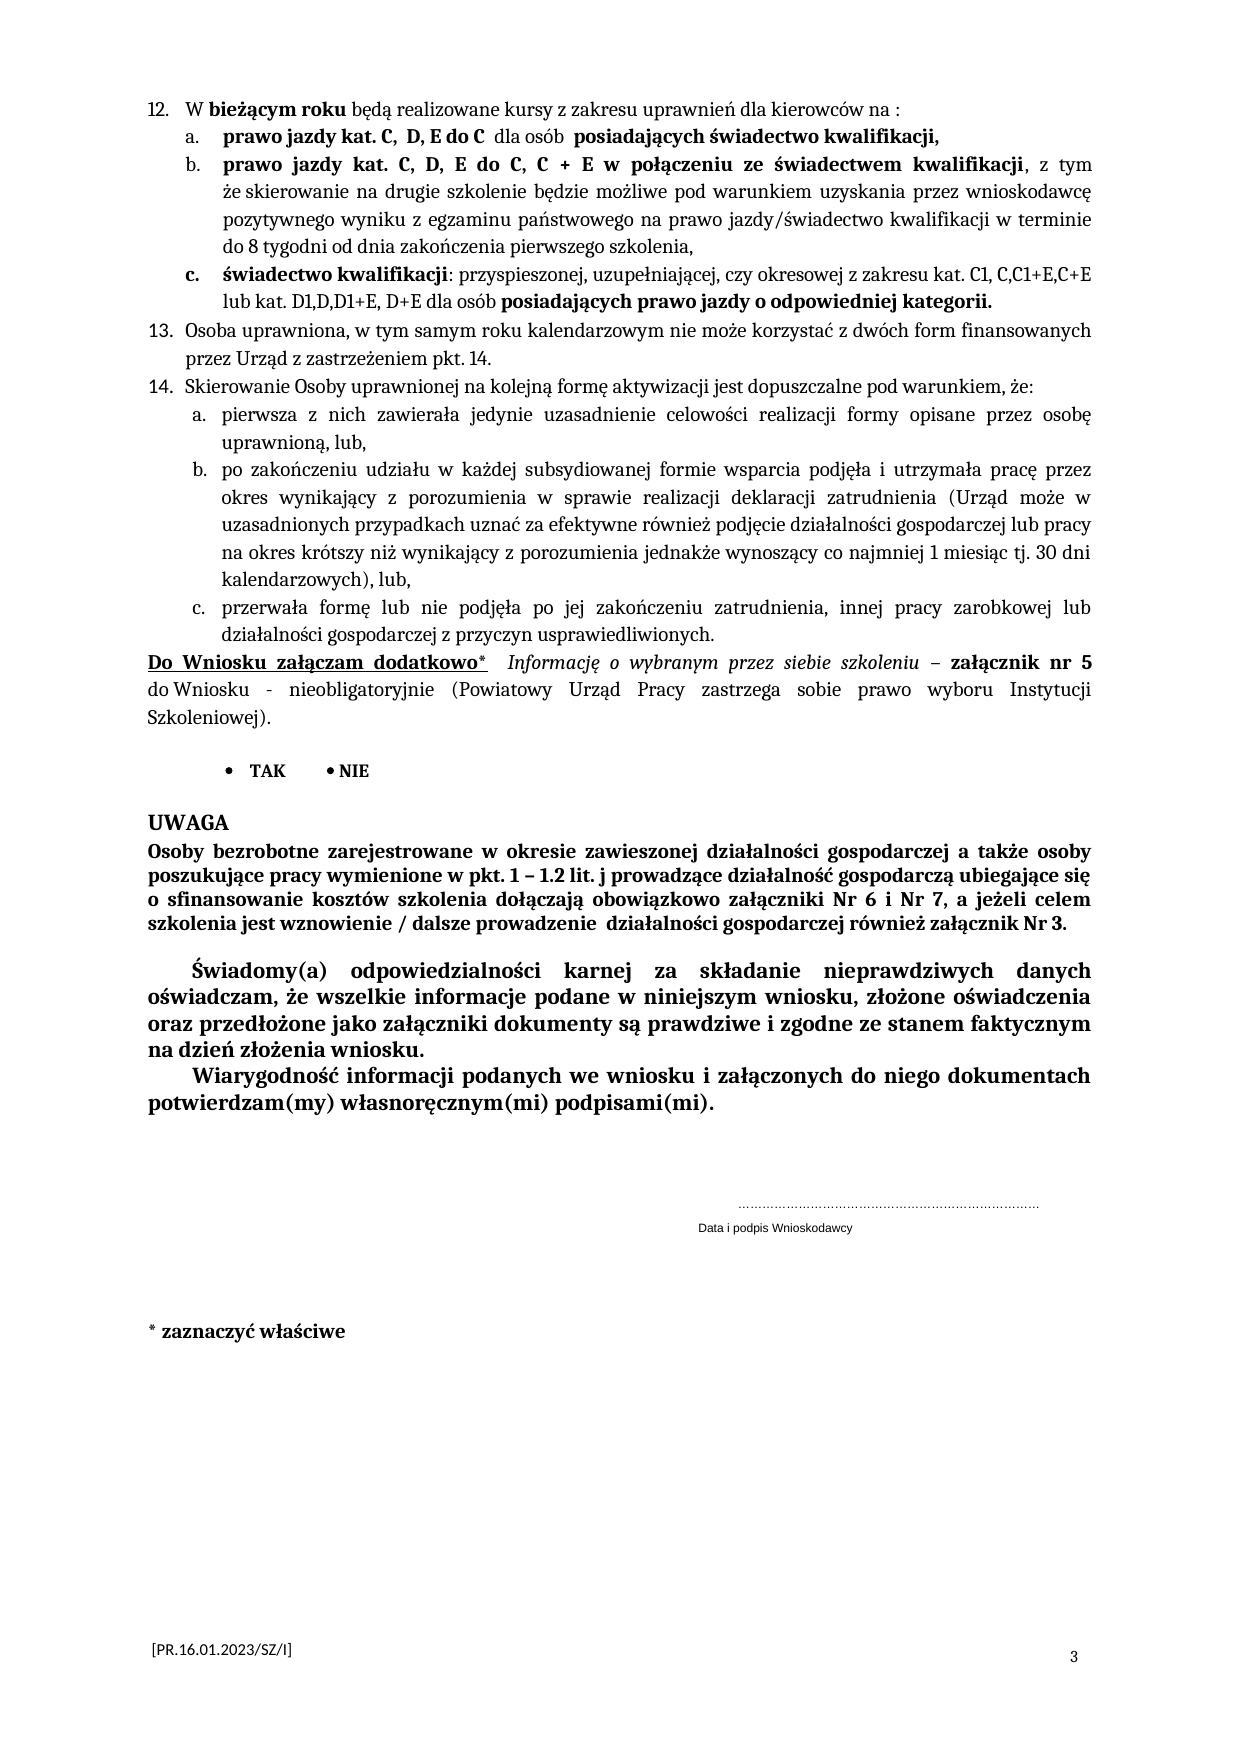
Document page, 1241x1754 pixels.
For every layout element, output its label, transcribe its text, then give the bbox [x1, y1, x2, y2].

text Do Wniosku załączam dodatkowo* Informację o wybranym przez siebie szkoleniu – załącznik nr 5 do Wniosku - nieobligatoryjnie (Powiatowy Urząd Pracy zastrzega sobie prawo wyboru Instytucji Szkoleniowej). [148, 650, 1093, 729]
list świadectwo kwalifikacji: przyspieszonej, uzupełniającej, czy okresowej z zakresu kat. C1, C,C1+E,C+E lub kat. D1,D,D1+E, D+E dla osób posiadających prawo jazdy o odpowiedniej kategorii. [185, 262, 1093, 314]
text Świadomy(a) odpowiedzialności karnej za składanie nieprawdziwych danych oświadczam, że wszelkie informacje podane w niniejszym wniosku, złożone oświadczenia oraz przedłożone jako załączniki dokumenty są prawdziwe i zgodne ze stanem faktycznym na dzień złożenia wniosku. [148, 958, 1093, 1063]
text TAK NIE [148, 760, 1093, 782]
text * zaznaczyć właściwe [148, 1320, 1093, 1344]
text Osoby bezrobotne zarejestrowane w okresie zawieszonej działalności gospodarczej a także osoby poszukujące pracy wymienione w pkt. 1 – 1.2 lit. j prowadzące działalność gospodarczą ubiegające się o sfinansowanie kosztów szkolenia dołączają obowiązkowo załączniki Nr 6 i Nr 7, a jeżeli celem szkolenia jest wznowienie / dalsze prowadzenie działalności gospodarczej również załącznik Nr 3. [148, 840, 1093, 936]
list Osoba uprawniona, w tym samym roku kalendarzowym nie może korzystać z dwóch form finansowanych przez Urząd z zastrzeżeniem pkt. 14. [148, 317, 1093, 370]
list po zakończeniu udziału w każdej subsydiowanej formie wsparcia podjęła i utrzymała pracę przez okres wynikający z porozumienia w sprawie realizacji deklaracji zatrudnienia (Urząd może w uzasadnionych przypadkach uznać za efektywne również podjęcie działalności gospodarczej lub pracy na okres krótszy niż wynikający z porozumienia jednakże wynoszący co najmniej 1 miesiąc tj. 30 dni kalendarzowych), lub, [192, 458, 1093, 592]
text UWAGA [148, 810, 1093, 836]
list prawo jazdy kat. C, D, E do C, C + E w połączeniu ze świadectwem kwalifikacji, z tym że skierowanie na drugie szkolenie będzie możliwe pod warunkiem uzyskania przez wnioskodawcę pozytywnego wyniku z egzaminu państwowego na prawo jazdy/świadectwo kwalifikacji w terminie do 8 tygodni od dnia zakończenia pierwszego szkolenia, [185, 152, 1093, 259]
list W bieżącym roku będą realizowane kursy z zakresu uprawnień dla kierowców na : [148, 97, 1093, 121]
text ………………………………………………………………… Data i podpis Wnioskodawcy [664, 1197, 1093, 1245]
list Skierowanie Osoby uprawnionej na kolejną formę aktywizacji jest dopuszczalne pod warunkiem, że: [148, 374, 1093, 399]
list prawo jazdy kat. C, D, E do C dla osób posiadających świadectwo kwalifikacji, [185, 125, 1093, 149]
text Wiarygodność informacji podanych we wniosku i załączonych do niego dokumentach potwierdzam(my) własnoręcznym(mi) podpisami(mi). [148, 1063, 1093, 1116]
list przerwała formę lub nie podjęła po jej zakończeniu zatrudnienia, innej pracy zarobkowej lub działalności gospodarczej z przyczyn usprawiedliwionych. [192, 595, 1093, 647]
list pierwsza z nich zawierała jedynie uzasadnienie celowości realizacji formy opisane przez osobę uprawnioną, lub, [192, 403, 1093, 454]
